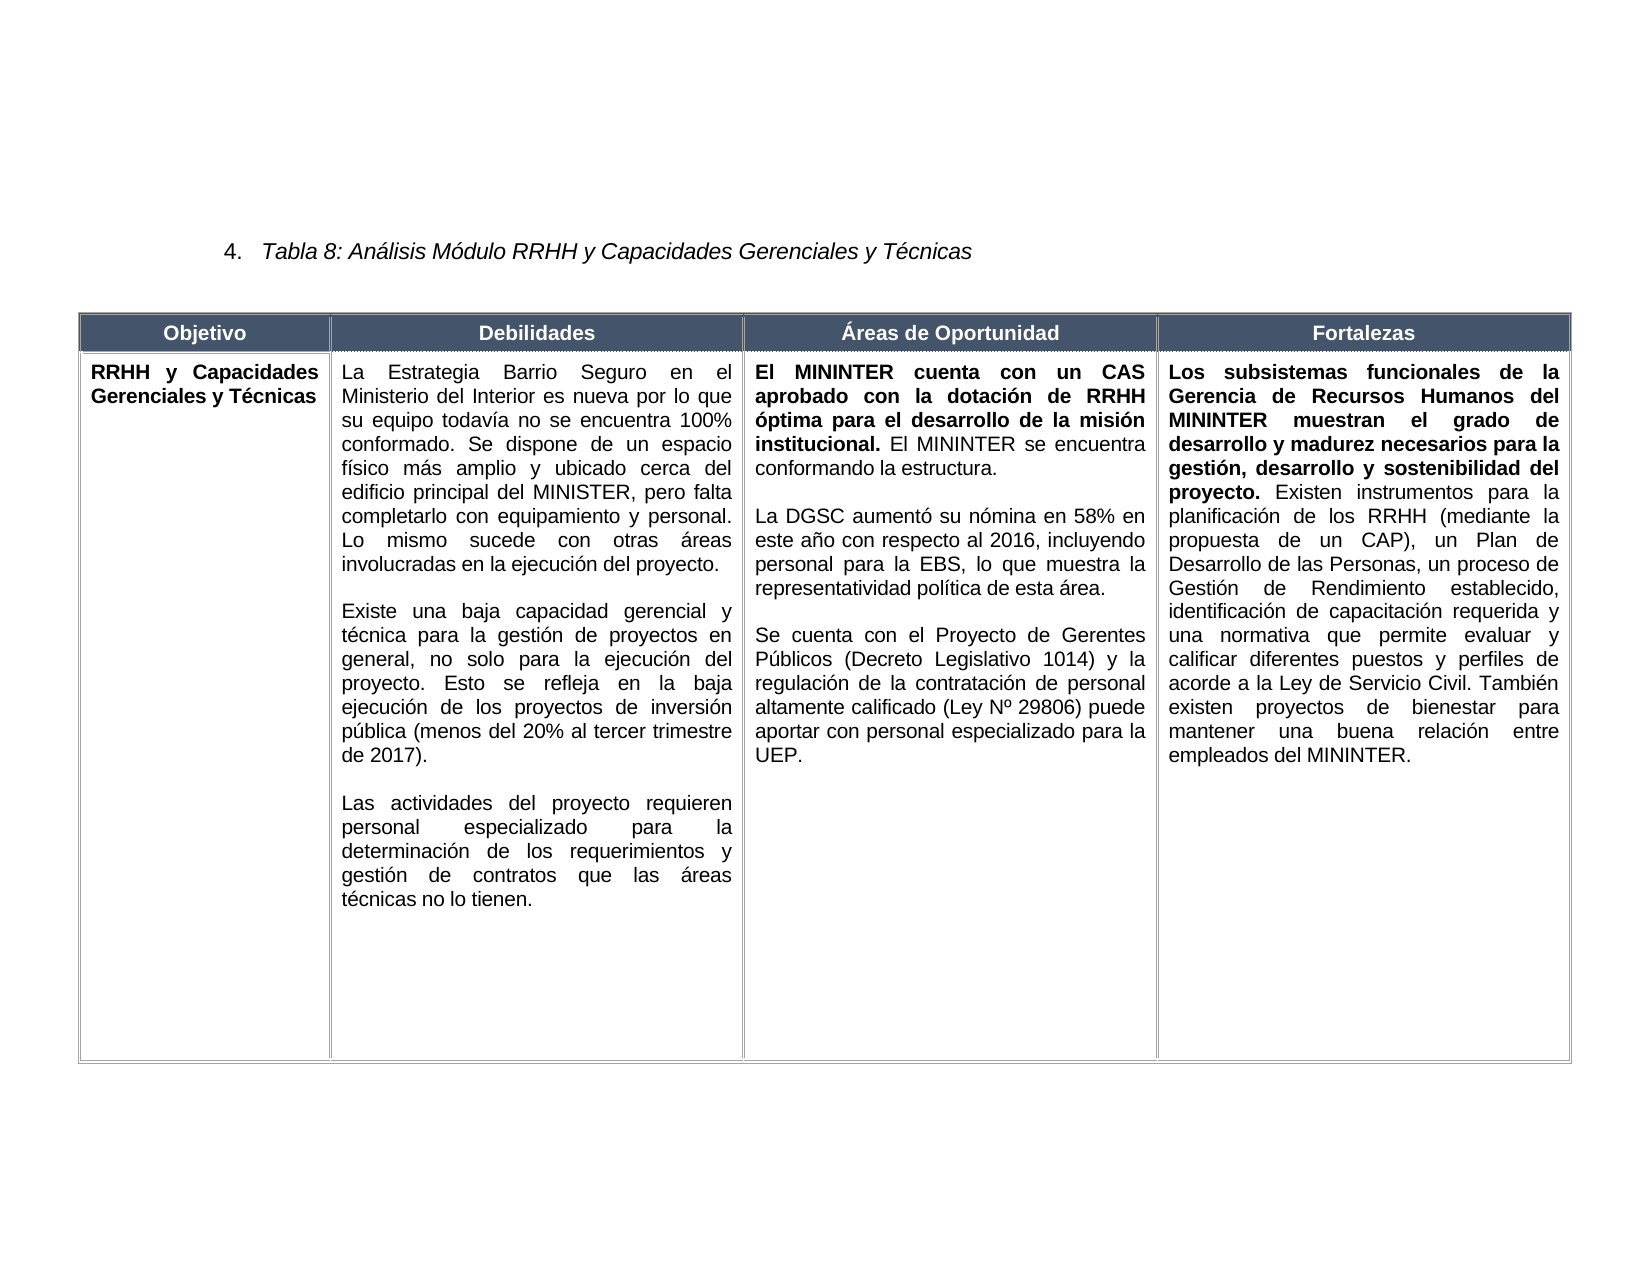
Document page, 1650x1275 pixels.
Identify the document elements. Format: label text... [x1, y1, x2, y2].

table_header Fortalezas [1157, 315, 1569, 351]
table_header Debilidades [330, 313, 744, 351]
table_cell El MININTER cuenta con un CAS aprobado con la dotación de RRHH óptima para el desarrollo de la misión institucional. El MININTER se encuentra conformando la estructura. La DGSC aumentó su nómina en 58% en este año con respecto al 2016, incluyendo personal para la EBS, lo que muestra la representatividad política de esta área. Se cuenta con el Proyecto de Gerentes Públicos (Decreto Legislativo 1014) y la regulación de la contratación de personal altamente calificado (Ley Nº 29806) puede aportar con personal especializado para la UEP. [744, 351, 1157, 1060]
table_cell La Estrategia Barrio Seguro en el Ministerio del Interior es nueva por lo que su equipo todavía no se encuentra 100% conformado. Se dispone de un espacio físico más amplio y ubicado cerca del edificio principal del MINISTER, pero falta completarlo con equipamiento y personal. Lo mismo sucede con otras áreas involucradas en la ejecución del proyecto. Existe una baja capacidad gerencial y técnica para la gestión de proyectos en general, no solo para la ejecución del proyecto. Esto se refleja en la baja ejecución de los proyectos de inversión pública (menos del 20% al tercer trimestre de 2017). Las actividades del proyecto requieren personal especializado para la determinación de los requerimientos y gestión de contratos que las áreas técnicas no lo tienen. [330, 351, 744, 1060]
table_header Áreas de Oportunidad [744, 315, 1157, 351]
table_header Objetivo [81, 315, 330, 351]
table_cell Los subsistemas funcionales de la Gerencia de Recursos Humanos del MININTER muestran el grado de desarrollo y madurez necesarios para la gestión, desarrollo y sostenibilidad del proyecto. Existen instrumentos para la planificación de los RRHH (mediante la propuesta de un CAP), un Plan de Desarrollo de las Personas, un proceso de Gestión de Rendimiento establecido, identificación de capacitación requerida y una normativa que permite evaluar y calificar diferentes puestos y perfiles de acorde a la Ley de Servicio Civil. También existen proyectos de bienestar para mantener una buena relación entre empleados del MININTER. [1157, 351, 1569, 1060]
table_cell RRHH y Capacidades Gerenciales y Técnicas [81, 351, 330, 1060]
subtitle Tabla 8: Análisis Módulo RRHH y Capacidades Gerenciales y Técnicas [224, 238, 1500, 264]
